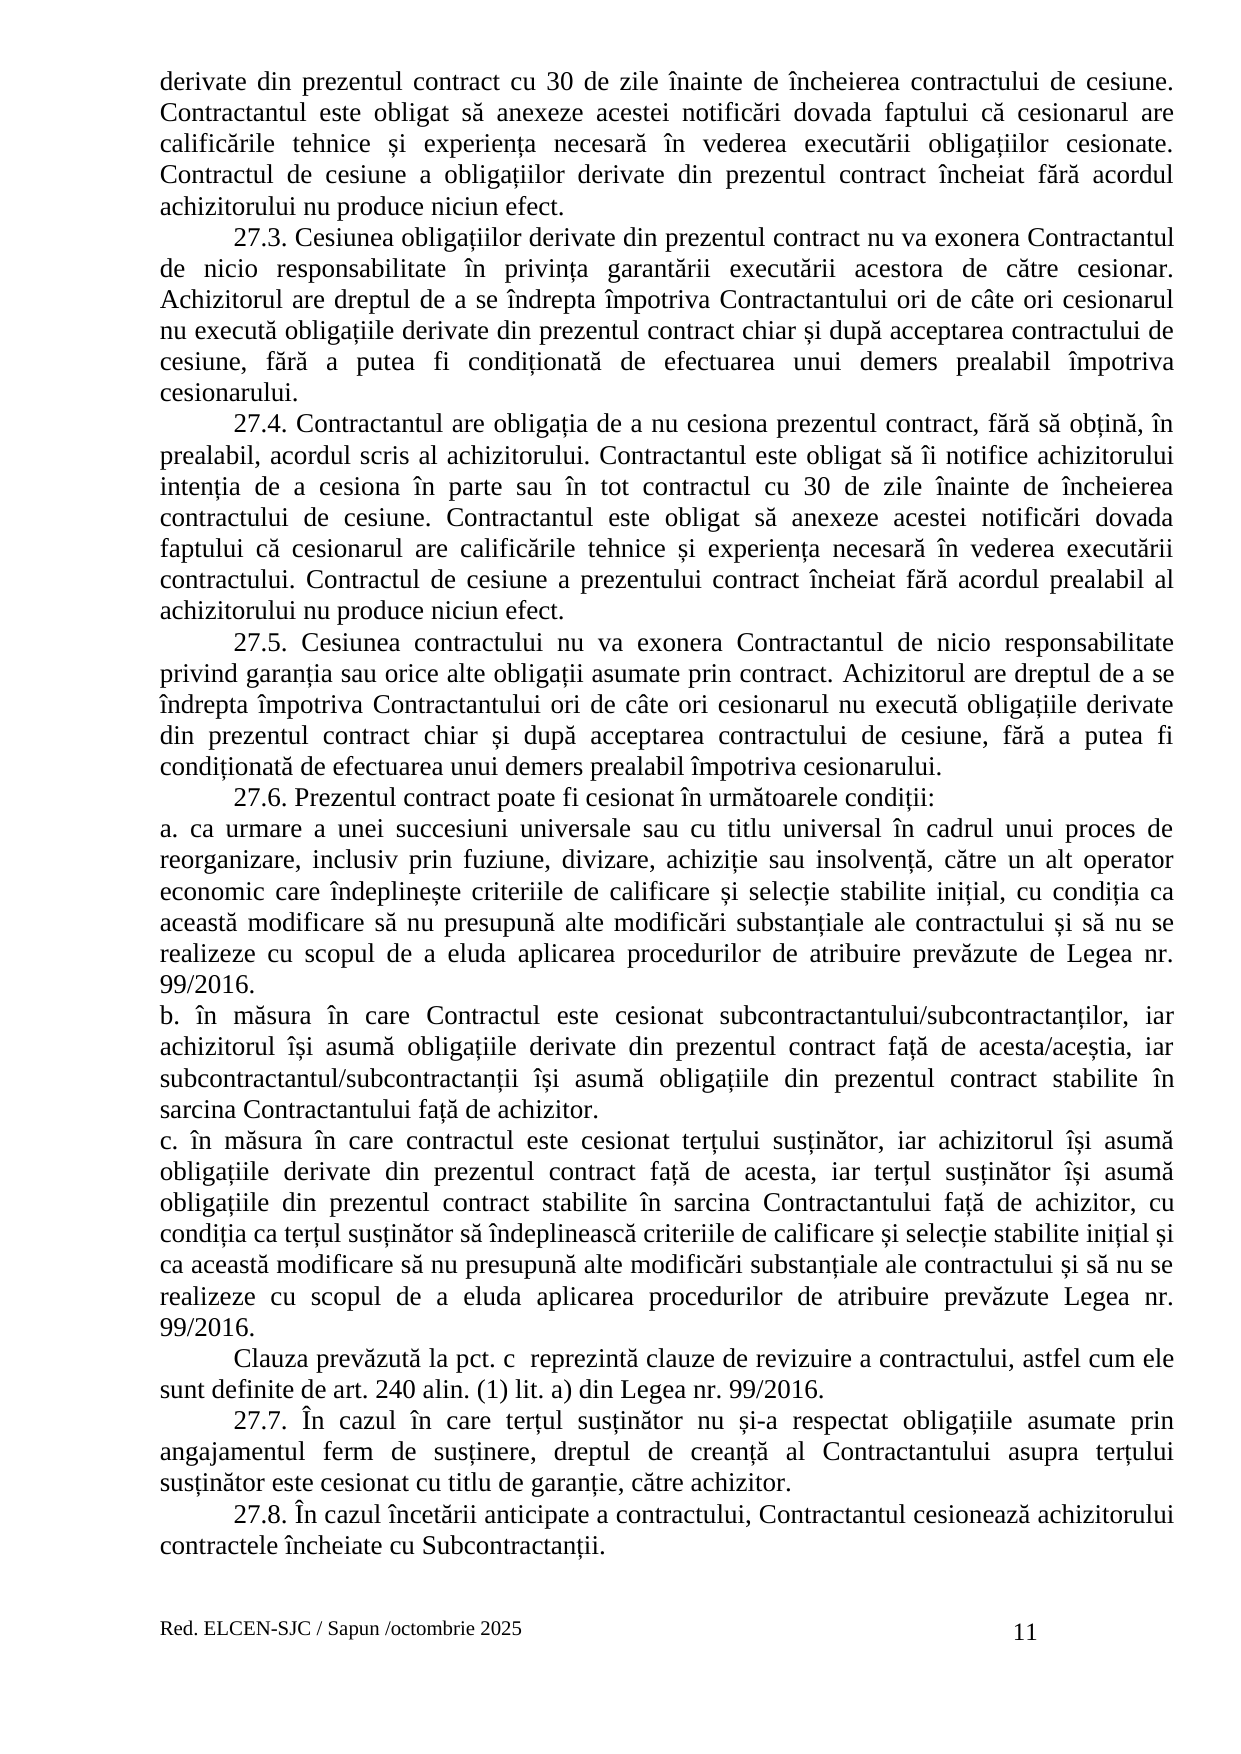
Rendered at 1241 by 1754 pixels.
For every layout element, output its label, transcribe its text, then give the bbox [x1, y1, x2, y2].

text 27.3. Cesiunea obligațiilor derivate din prezentul contract nu va exonera Contractantul de nicio responsabilitate în privința garantării executării acestora de către cesionar. Achizitorul are dreptul de a se îndrepta împotriva Contractantului ori de câte ori cesionarul nu execută obligațiile derivate din prezentul contract chiar și după acceptarea contractului de cesiune, fără a putea fi condiționată de efectuarea unui demers prealabil împotriva cesionarului. [159, 221, 1175, 408]
text 27.7. În cazul în care terțul susținător nu și-a respectat obligațiile asumate prin angajamentul ferm de susținere, dreptul de creanță al Contractantului asupra terțului susținător este cesionat cu titlu de garanție, către achizitor. [159, 1404, 1175, 1498]
text 27.4. Contractantul are obligația de a nu cesiona prezentul contract, fără să obțină, în prealabil, acordul scris al achizitorului. Contractantul este obligat să îi notifice achizitorului intenția de a cesiona în parte sau în tot contractul cu 30 de zile înainte de încheierea contractului de cesiune. Contractantul este obligat să anexeze acestei notificări dovada faptului că cesionarul are calificările tehnice și experiența necesară în vederea executării contractului. Contractul de cesiune a prezentului contract încheiat fără acordul prealabil al achizitorului nu produce niciun efect. [159, 408, 1175, 626]
text a. ca urmare a unei succesiuni universale sau cu titlu universal în cadrul unui proces de reorganizare, inclusiv prin fuziune, divizare, achiziție sau insolvență, către un alt operator economic care îndeplinește criteriile de calificare și selecție stabilite inițial, cu condiția ca această modificare să nu presupună alte modificări substanțiale ale contractului și să nu se realizeze cu scopul de a eluda aplicarea procedurilor de atribuire prevăzute de Legea nr. 99/2016. [159, 812, 1175, 999]
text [159, 65, 1175, 221]
text 27.5. Cesiunea contractului nu va exonera Contractantul de nicio responsabilitate privind garanția sau orice alte obligații asumate prin contract. Achizitorul are dreptul de a se îndrepta împotriva Contractantului ori de câte ori cesionarul nu execută obligațiile derivate din prezentul contract chiar și după acceptarea contractului de cesiune, fără a putea fi condiționată de efectuarea unui demers prealabil împotriva cesionarului. [159, 626, 1175, 781]
text c. în măsura în care contractul este cesionat terțului susținător, iar achizitorul își asumă obligațiile derivate din prezentul contract față de acesta, iar terțul susținător își asumă obligațiile din prezentul contract stabilite în sarcina Contractantului față de achizitor, cu condiția ca terțul susținător să îndeplinească criteriile de calificare și selecție stabilite inițial și ca această modificare să nu presupună alte modificări substanțiale ale contractului și să nu se realizeze cu scopul de a eluda aplicarea procedurilor de atribuire prevăzute Legea nr. 99/2016. [159, 1124, 1175, 1342]
text Clauza prevăzută la pct. c reprezintă clauze de revizuire a contractului, astfel cum ele sunt definite de art. 240 alin. (1) lit. a) din Legea nr. 99/2016. [159, 1342, 1175, 1404]
text 27.6. Prezentul contract poate fi cesionat în următoarele condiții: [159, 781, 1175, 812]
text 27.8. În cazul încetării anticipate a contractului, Contractantul cesionează achizitorului contractele încheiate cu Subcontractanții. [159, 1498, 1175, 1560]
text b. în măsura în care Contractul este cesionat subcontractantului/subcontractanților, iar achizitorul își asumă obligațiile derivate din prezentul contract față de acesta/aceștia, iar subcontractantul/subcontractanții își asumă obligațiile din prezentul contract stabilite în sarcina Contractantului față de achizitor. [159, 999, 1175, 1124]
